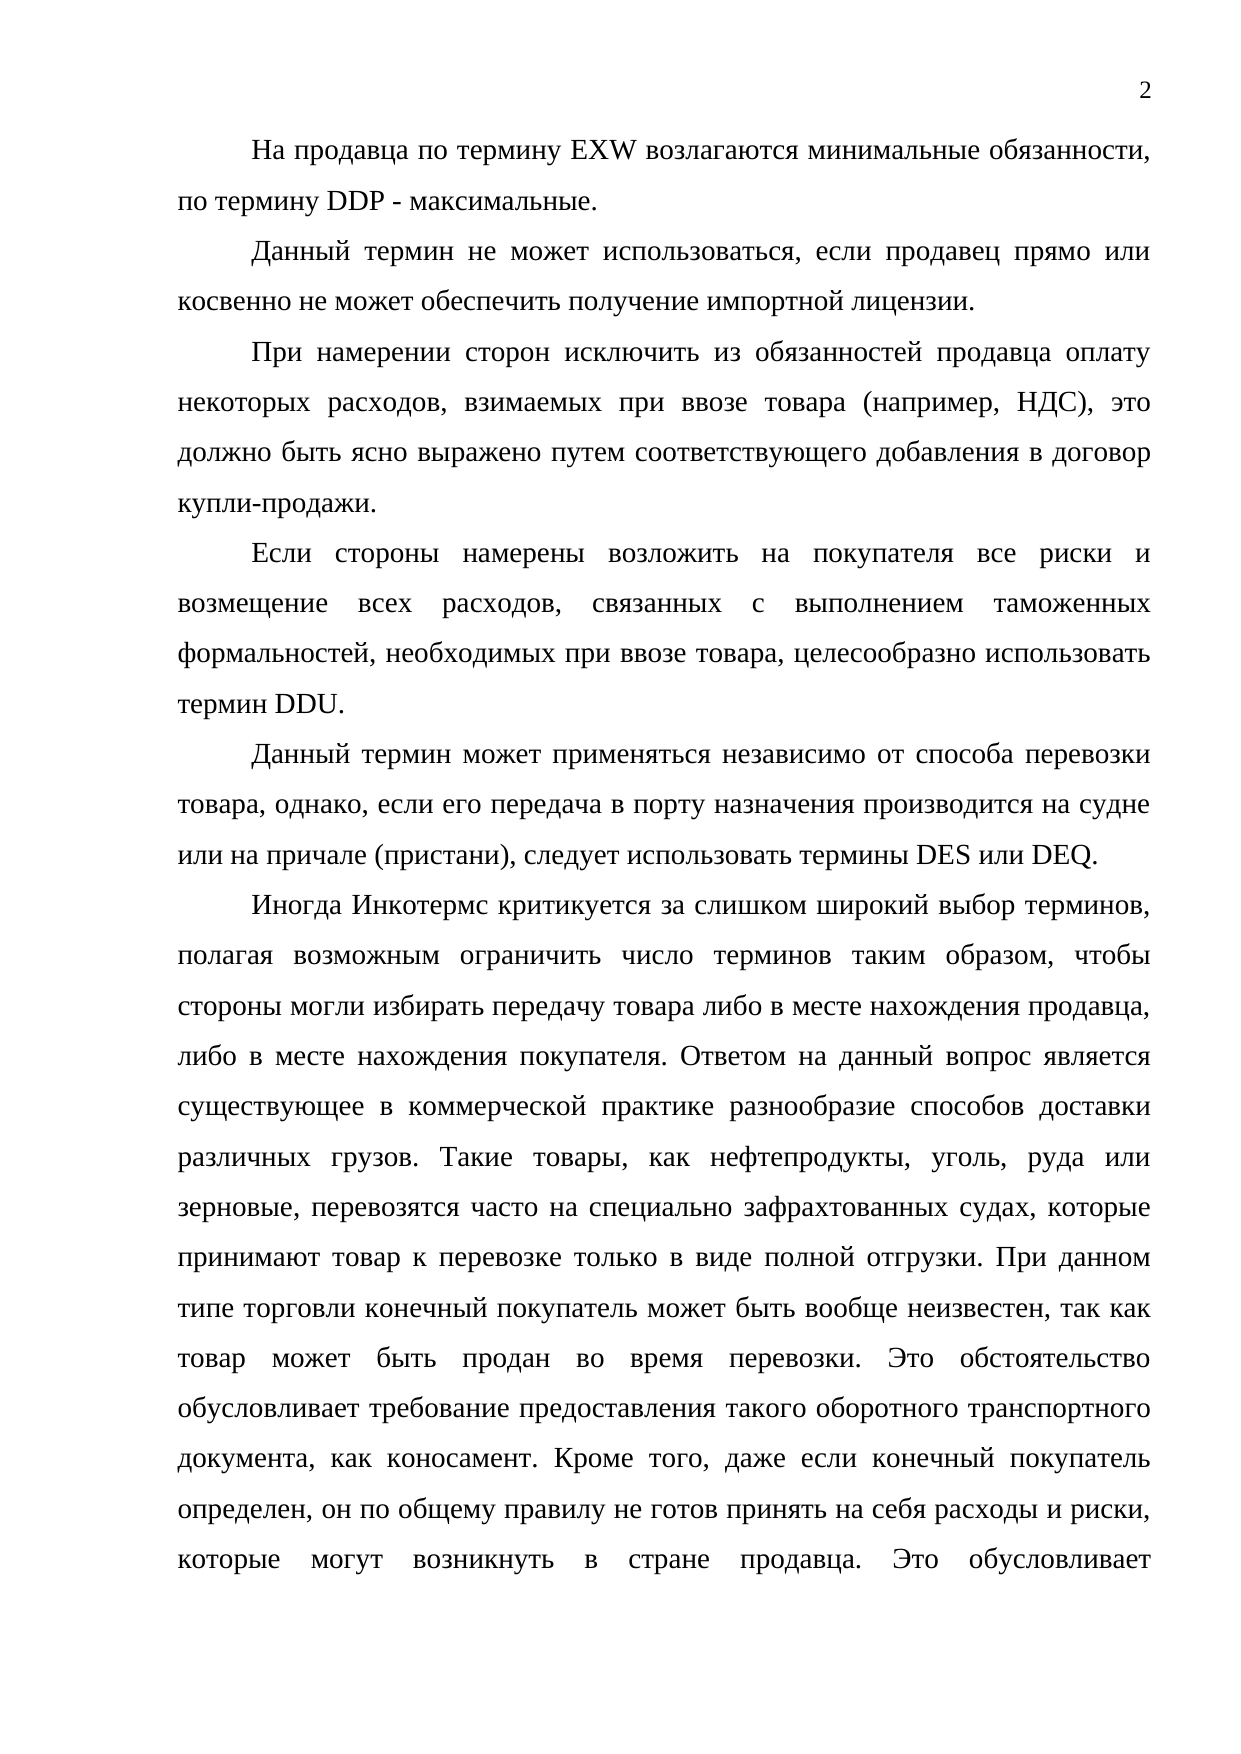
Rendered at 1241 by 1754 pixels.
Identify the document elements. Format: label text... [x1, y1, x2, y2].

text При намерении сторон исключить из обязанностей продавца оплату некоторых расходов, взимаемых при ввозе товара (например, НДС), это должно быть ясно выражено путем соответствующего добавления в договор купли-продажи. [177, 334, 1152, 518]
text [177, 887, 1152, 1575]
text Данный термин не может использоваться, если продавец прямо или косвенно не может обеспечить получение импортной лицензии. [177, 233, 1152, 317]
text На продавца по термину EXW возлагаются минимальные обязанности, по термину DDP - максимальные. [177, 132, 1152, 216]
text Если стороны намерены возложить на покупателя все риски и возмещение всех расходов, связанных с выполнением таможенных формальностей, необходимых при ввозе товара, целесообразно использовать термин DDU. [177, 535, 1152, 719]
text Данный термин может применяться независимо от способа перевозки товара, однако, если его передача в порту назначения производится на судне или на причале (пристани), следует использовать термины DES или DEQ. [177, 736, 1152, 870]
